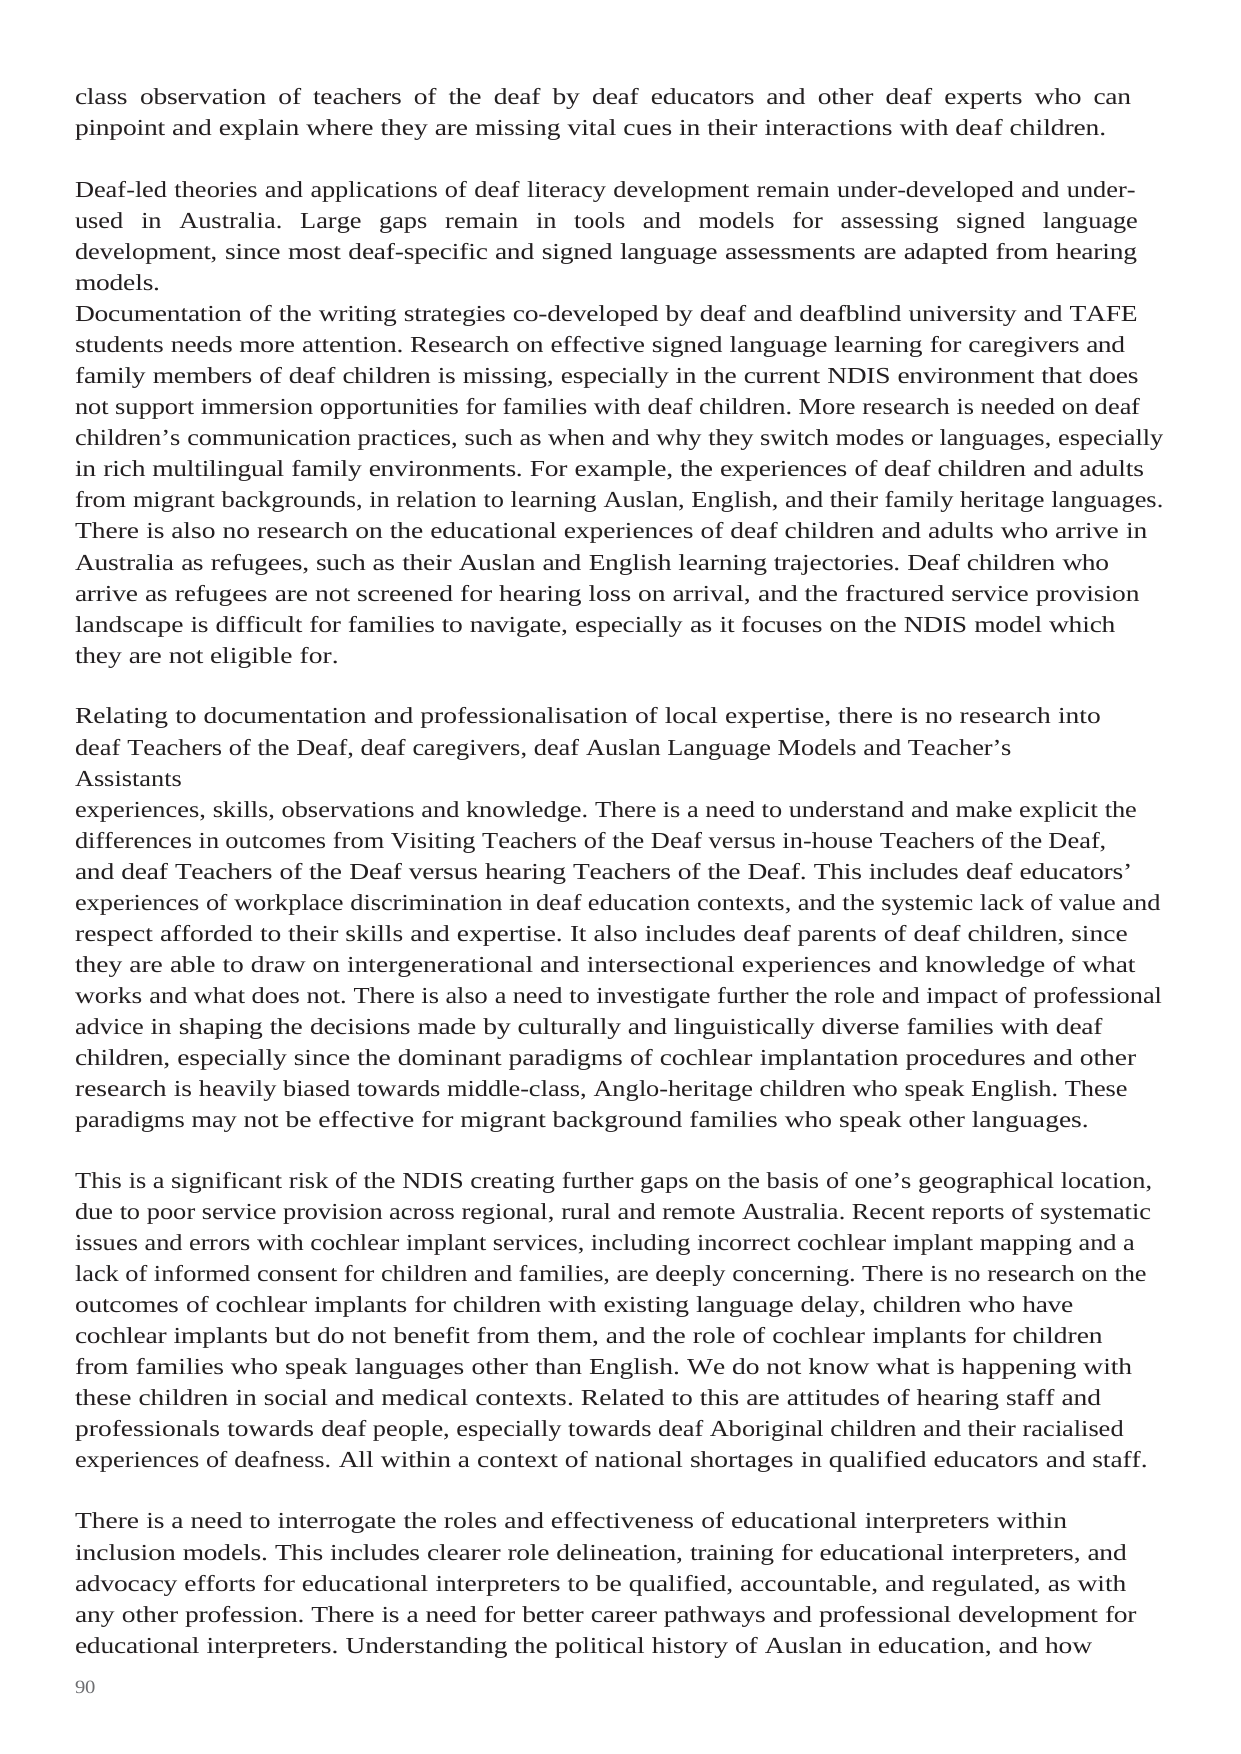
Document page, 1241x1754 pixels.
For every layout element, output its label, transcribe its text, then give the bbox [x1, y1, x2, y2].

text experiences of workplace discrimination in deaf education contexts, and the systemic lack of value and respect afforded to their skills and expertise. It also includes deaf parents of deaf children, since they are able to draw on intergenerational and intersectional experiences and knowledge of what works and what does not. There is also a need to investigate further the role and impact of professional advice in shaping the decisions made by culturally and linguistically diverse families with deaf children, especially since the dominant paradigms of cochlear implantation procedures and other research is heavily biased towards middle-class, Anglo-heritage children who speak English. These paradigms may not be effective for migrant background families who speak other languages. [75, 889, 1166, 1132]
text class observation of teachers of the deaf by deaf educators and other deaf experts who can pinpoint and explain where they are missing vital cues in their interactions with deaf children. [75, 83, 1132, 140]
text This is a significant risk of the NDIS creating further gaps on the basis of one’s geographical location, due to poor service provision across regional, rural and remote Australia. Recent reports of systematic issues and errors with cochlear implant services, including incorrect cochlear implant mapping and a lack of informed consent for children and families, are deeply concerning. There is no research on the outcomes of cochlear implants for children with existing language delay, children who have cochlear implants but do not benefit from them, and the role of cochlear implants for children from families who speak languages other than English. We do not know what is happening with these children in social and medical contexts. Related to this are attitudes of hearing staff and professionals towards deaf people, especially towards deaf Aboriginal children and their racialised experiences of deafness. All within a context of national shortages in qualified educators and staff. [75, 1167, 1155, 1473]
text Relating to documentation and professionalisation of local expertise, there is no research into deaf Teachers of the Deaf, deaf caregivers, deaf Auslan Language Models and Teacher’s Assistants [75, 702, 1105, 791]
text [75, 1508, 1165, 1658]
text Deaf-led theories and applications of deaf literacy development remain under-developed and under- used in Australia. Large gaps remain in tools and models for assessing signed language development, since most deaf-specific and signed language assessments are adapted from hearing models. [75, 176, 1138, 296]
text experiences, skills, observations and knowledge. There is a need to understand and make explicit the differences in outcomes from Visiting Teachers of the Deaf versus in-house Teachers of the Deaf, and deaf Teachers of the Deaf versus hearing Teachers of the Deaf. This includes deaf educators’ [75, 796, 1139, 884]
text Documentation of the writing strategies co-developed by deaf and deafblind university and TAFE students needs more attention. Research on effective signed language learning for caregivers and family members of deaf children is missing, especially in the current NDIS environment that does not support immersion opportunities for families with deaf children. More research is needed on deaf [75, 300, 1145, 420]
text children’s communication practices, such as when and why they switch modes or languages, especially in rich multilingual family environments. For example, the experiences of deaf children and adults from migrant backgrounds, in relation to learning Auslan, English, and their family heritage languages. There is also no research on the educational experiences of deaf children and adults who arrive in Australia as refugees, such as their Auslan and English learning trajectories. Deaf children who arrive as refugees are not screened for hearing loss on arrival, and the fractured service provision landscape is difficult for families to navigate, especially as it focuses on the NDIS model which they are not eligible for. [75, 424, 1165, 668]
